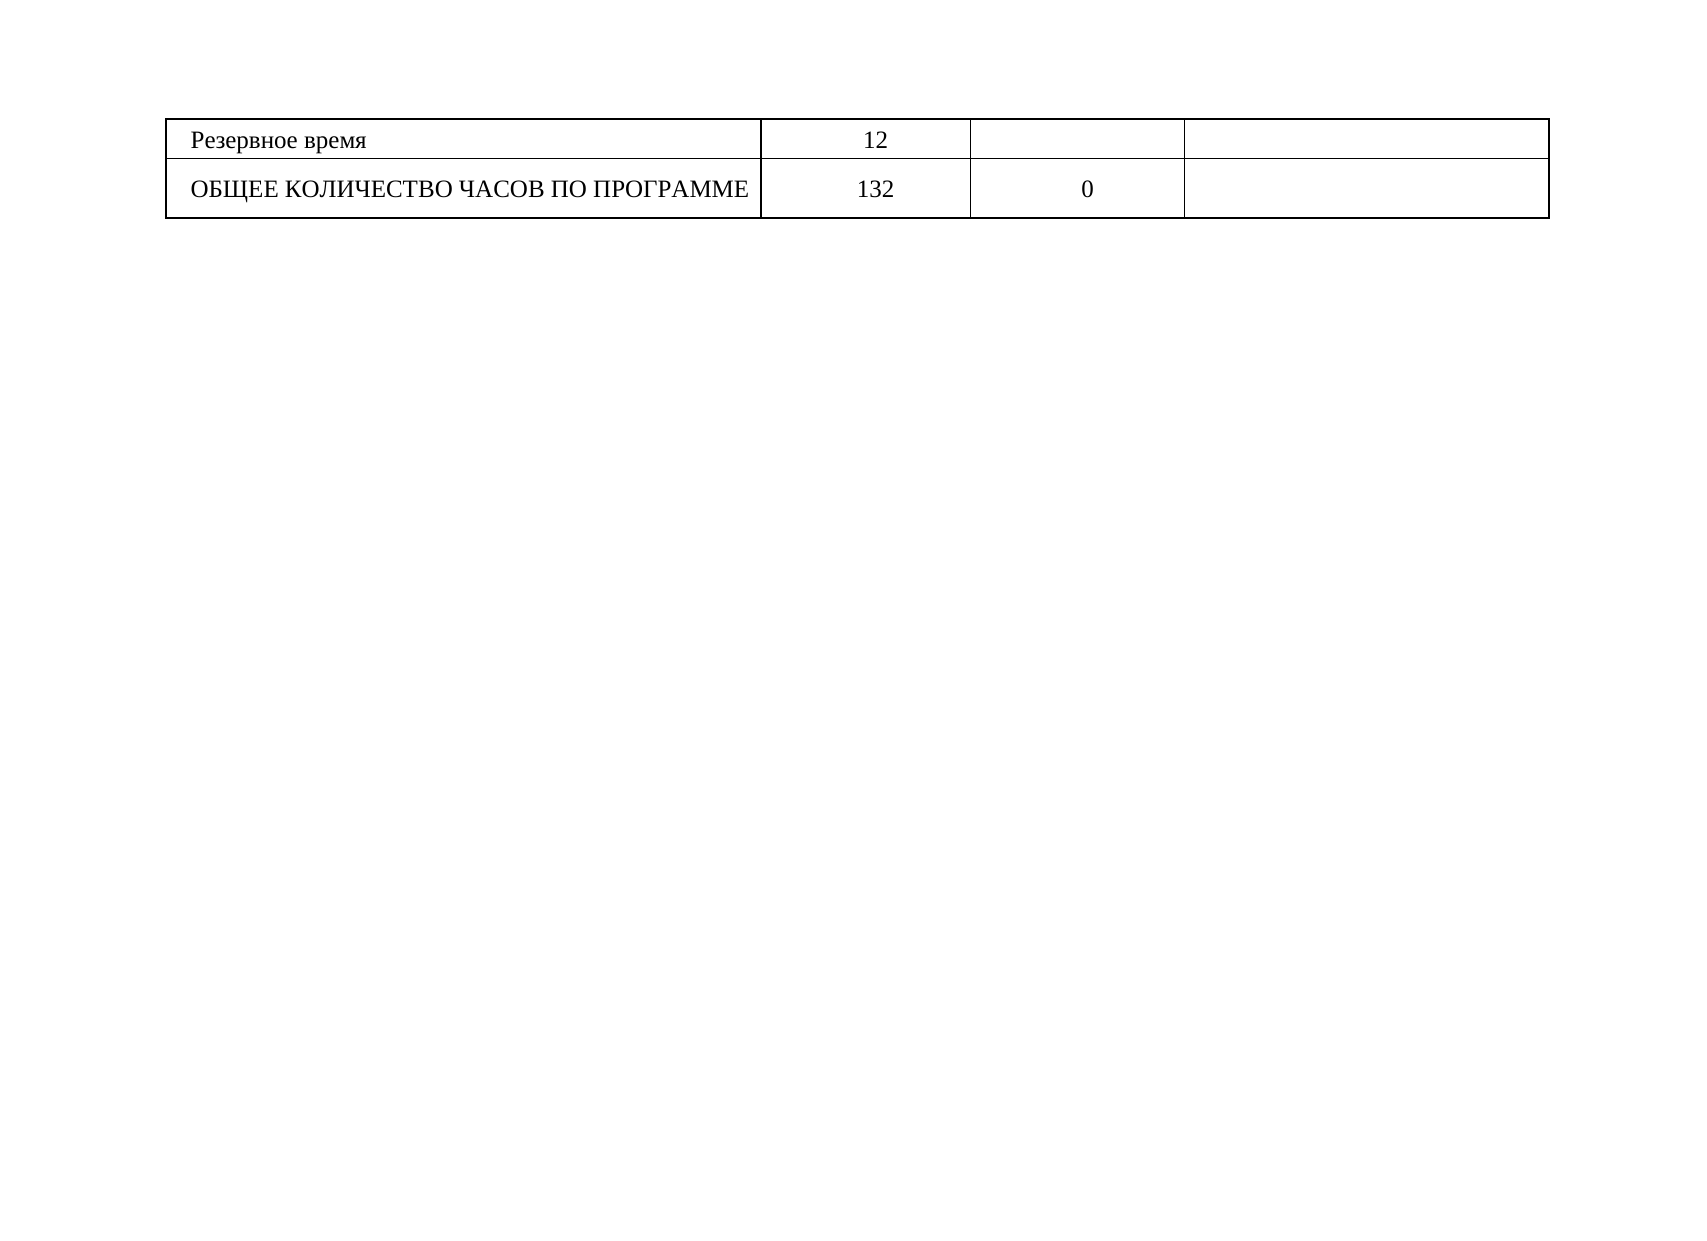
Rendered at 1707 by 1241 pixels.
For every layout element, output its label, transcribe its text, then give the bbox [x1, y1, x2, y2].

table_cell [1185, 159, 1548, 217]
table_cell [1185, 120, 1548, 157]
table_cell [971, 120, 1184, 157]
table_cell 12 [762, 120, 970, 157]
table_cell 132 [762, 159, 970, 217]
table_cell 0 [971, 159, 1184, 217]
table_cell ОБЩЕЕ КОЛИЧЕСТВО ЧАСОВ ПО ПРОГРАММЕ [167, 159, 760, 217]
table_cell Резервное время [167, 120, 760, 157]
